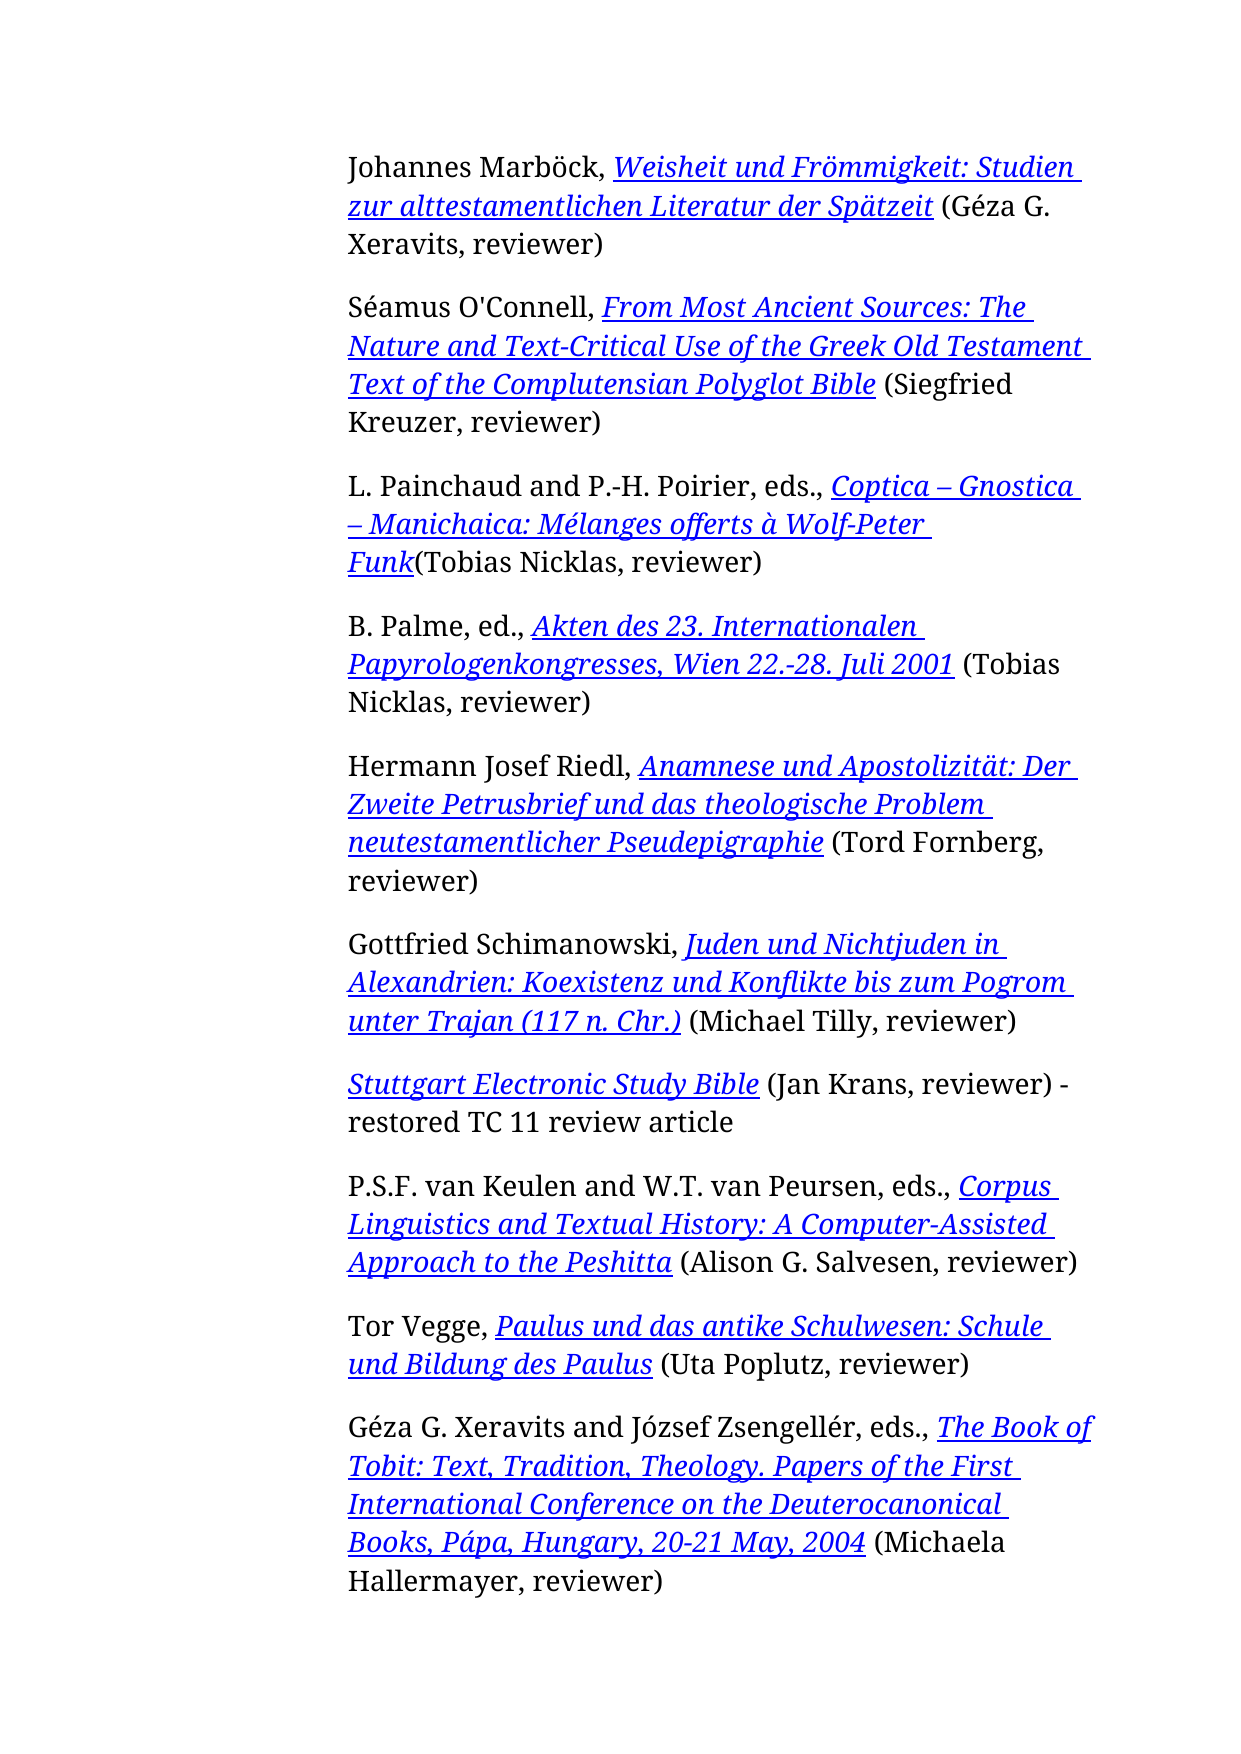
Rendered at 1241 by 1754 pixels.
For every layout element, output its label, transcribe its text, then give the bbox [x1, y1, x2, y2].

text Johannes Marböck, Weisheit und Frömmigkeit: Studien zur alttestamentlichen Literatur der Spätzeit (Géza G. Xeravits, reviewer) [348, 148, 1093, 263]
text Gottfried Schimanowski, Juden und Nichtjuden in Alexandrien: Koexistenz und Konflikte bis zum Pogrom unter Trajan (117 n. Chr.) (Michael Tilly, reviewer) [348, 924, 1093, 1039]
text Tor Vegge, Paulus und das antike Schulwesen: Schule und Bildung des Paulus (Uta Poplutz, reviewer) [348, 1306, 1093, 1383]
text P.S.F. van Keulen and W.T. van Peursen, eds., Corpus Linguistics and Textual History: A Computer-Assisted Approach to the Peshitta (Alison G. Salvesen, reviewer) [348, 1166, 1093, 1281]
text Hermann Josef Riedl, Anamnese und Apostolizität: Der Zweite Petrusbrief und das theologische Problem neutestamentlicher Pseudepigraphie (Tord Fornberg, reviewer) [348, 746, 1093, 899]
text Séamus O'Connell, From Most Ancient Sources: The Nature and Text-Critical Use of the Greek Old Testament Text of the Complutensian Polyglot Bible (Siegfried Kreuzer, reviewer) [348, 288, 1093, 441]
text B. Palme, ed., Akten des 23. Internationalen Papyrologenkongresses, Wien 22.-28. Juli 2001 (Tobias Nicklas, reviewer) [348, 606, 1093, 721]
text Stuttgart Electronic Study Bible (Jan Krans, reviewer) - restored TC 11 review article [348, 1064, 1093, 1141]
text L. Painchaud and P.-H. Poirier, eds., Coptica – Gnostica – Manichaica: Mélanges offerts à Wolf-Peter Funk(Tobias Nicklas, reviewer) [348, 466, 1093, 581]
text Géza G. Xeravits and József Zsengellér, eds., The Book of Tobit: Text, Tradition, Theology. Papers of the First International Conference on the Deuterocanonical Books, Pápa, Hungary, 20-21 May, 2004 (Michaela Hallermayer, reviewer) [348, 1408, 1093, 1599]
